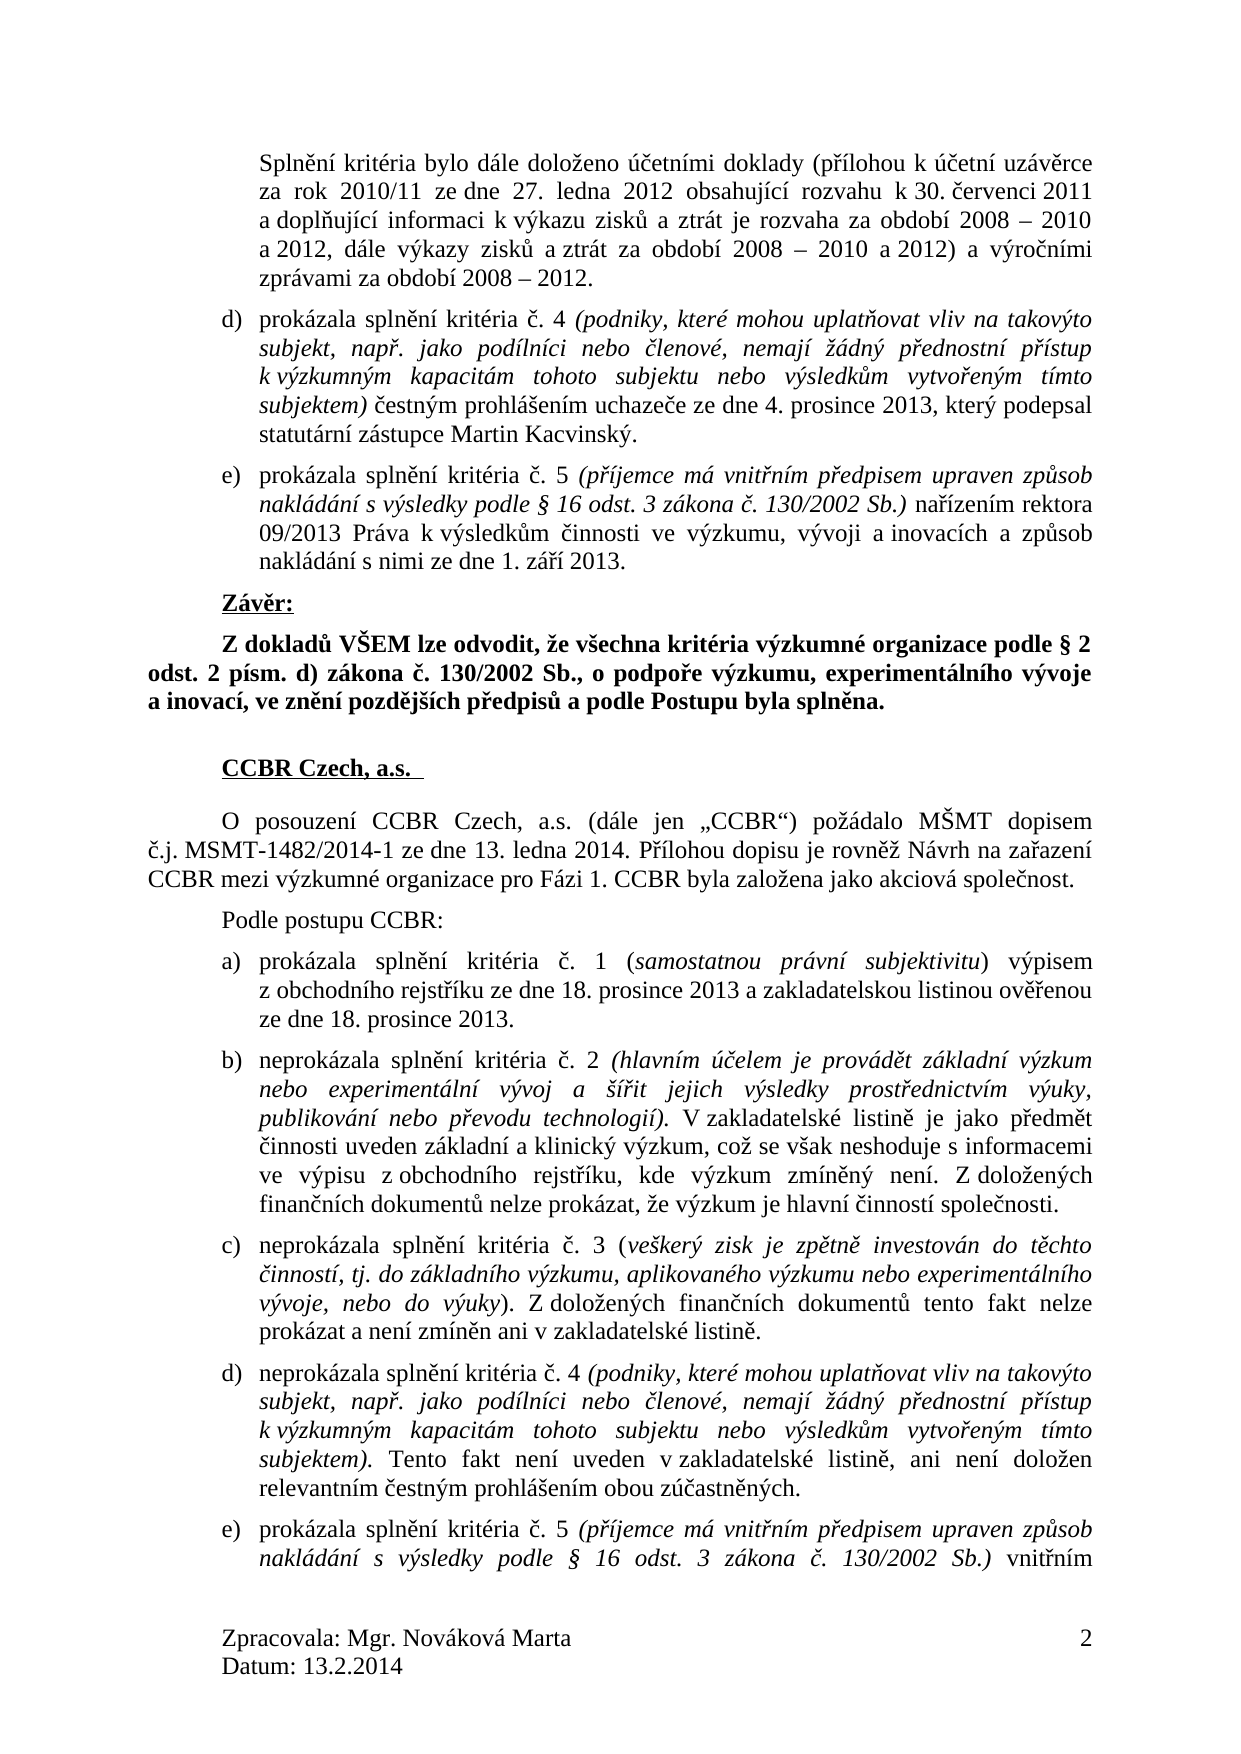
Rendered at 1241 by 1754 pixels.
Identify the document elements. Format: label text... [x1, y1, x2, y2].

list prokázala splnění kritéria č. 5 (příjemce má vnitřním předpisem upraven způsob nakládání s výsledky podle § 16 odst. 3 zákona č. 130/2002 Sb.) nařízením rektora 09/2013 Práva k výsledkům činnosti ve výzkumu, vývoji a inovacích a způsob nakládání s nimi ze dne 1. září 2013. [221, 460, 1093, 575]
list neprokázala splnění kritéria č. 4 (podniky, které mohou uplatňovat vliv na takovýto subjekt, např. jako podílníci nebo členové, nemají žádný přednostní přístup k výzkumným kapacitám tohoto subjektu nebo výsledkům vytvořeným tímto subjektem). Tento fakt není uveden v zakladatelské listině, ani není doložen relevantním čestným prohlášením obou zúčastněných. [221, 1358, 1093, 1501]
list neprokázala splnění kritéria č. 3 (veškerý zisk je zpětně investován do těchto činností, tj. do základního výzkumu, aplikovaného výzkumu nebo experimentálního vývoje, nebo do výuky). Z doložených finančních dokumentů tento fakt nelze prokázat a není zmíněn ani v zakladatelské listině. [221, 1230, 1093, 1345]
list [221, 148, 1093, 291]
text Podle postupu CCBR: [148, 905, 1093, 934]
text CCBR Czech, a.s. [221, 753, 1093, 781]
list prokázala splnění kritéria č. 1 (samostatnou právní subjektivitu) výpisem z obchodního rejstříku ze dne 18. prosince zakladatelskou listinou ověřenou ze dne 18. prosince 2013. [221, 946, 1093, 1033]
list neprokázala splnění kritéria č. 2 (hlavním účelem je provádět základní výzkum nebo experimentální vývoj a šířit jejich výsledky prostřednictvím výuky, publikování nebo převodu technologií). V zakladatelské listině je jako předmět činnosti uveden základní a klinický výzkum, což se však neshoduje s informacemi ve výpisu z obchodního rejstříku, kde výzkum zmíněný není. Z doložených finančních dokumentů nelze prokázat, že výzkum je hlavní činností společnosti. [221, 1045, 1093, 1218]
text Z dokladů VŠEM lze odvodit, že všechna kritéria výzkumné organizace podle § 2 odst. 2 písm. d) zákona č. 130/2002 Sb., o podpoře výzkumu, experimentálního vývoje a inovací, ve znění pozdějších předpisů a podle Postupu byla splněna. [148, 629, 1093, 715]
text O posouzení CCBR Czech, a.s. (dále jen „CCBR“) požádalo MŠMT dopisem č.j. MSMT-1482/2014-1 ze dne 13. ledna 2014. Přílohou dopisu je rovněž Návrh na zařazení CCBR mezi výzkumné organizace pro Fázi 1. CCBR byla založena jako akciová společnost. [148, 806, 1093, 893]
list prokázala splnění kritéria č. 4 (podniky, které mohou uplatňovat vliv na takovýto subjekt, např. jako podílníci nebo členové, nemají žádný přednostní přístup k výzkumným kapacitám tohoto subjektu nebo výsledkům vytvořeným tímto subjektem) čestným prohlášením uchazeče ze dne 4. prosince 2013, který podepsal statutární zástupce Martin Kacvinský. [221, 304, 1093, 448]
text Závěr: [148, 588, 1093, 616]
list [221, 1514, 1093, 1571]
